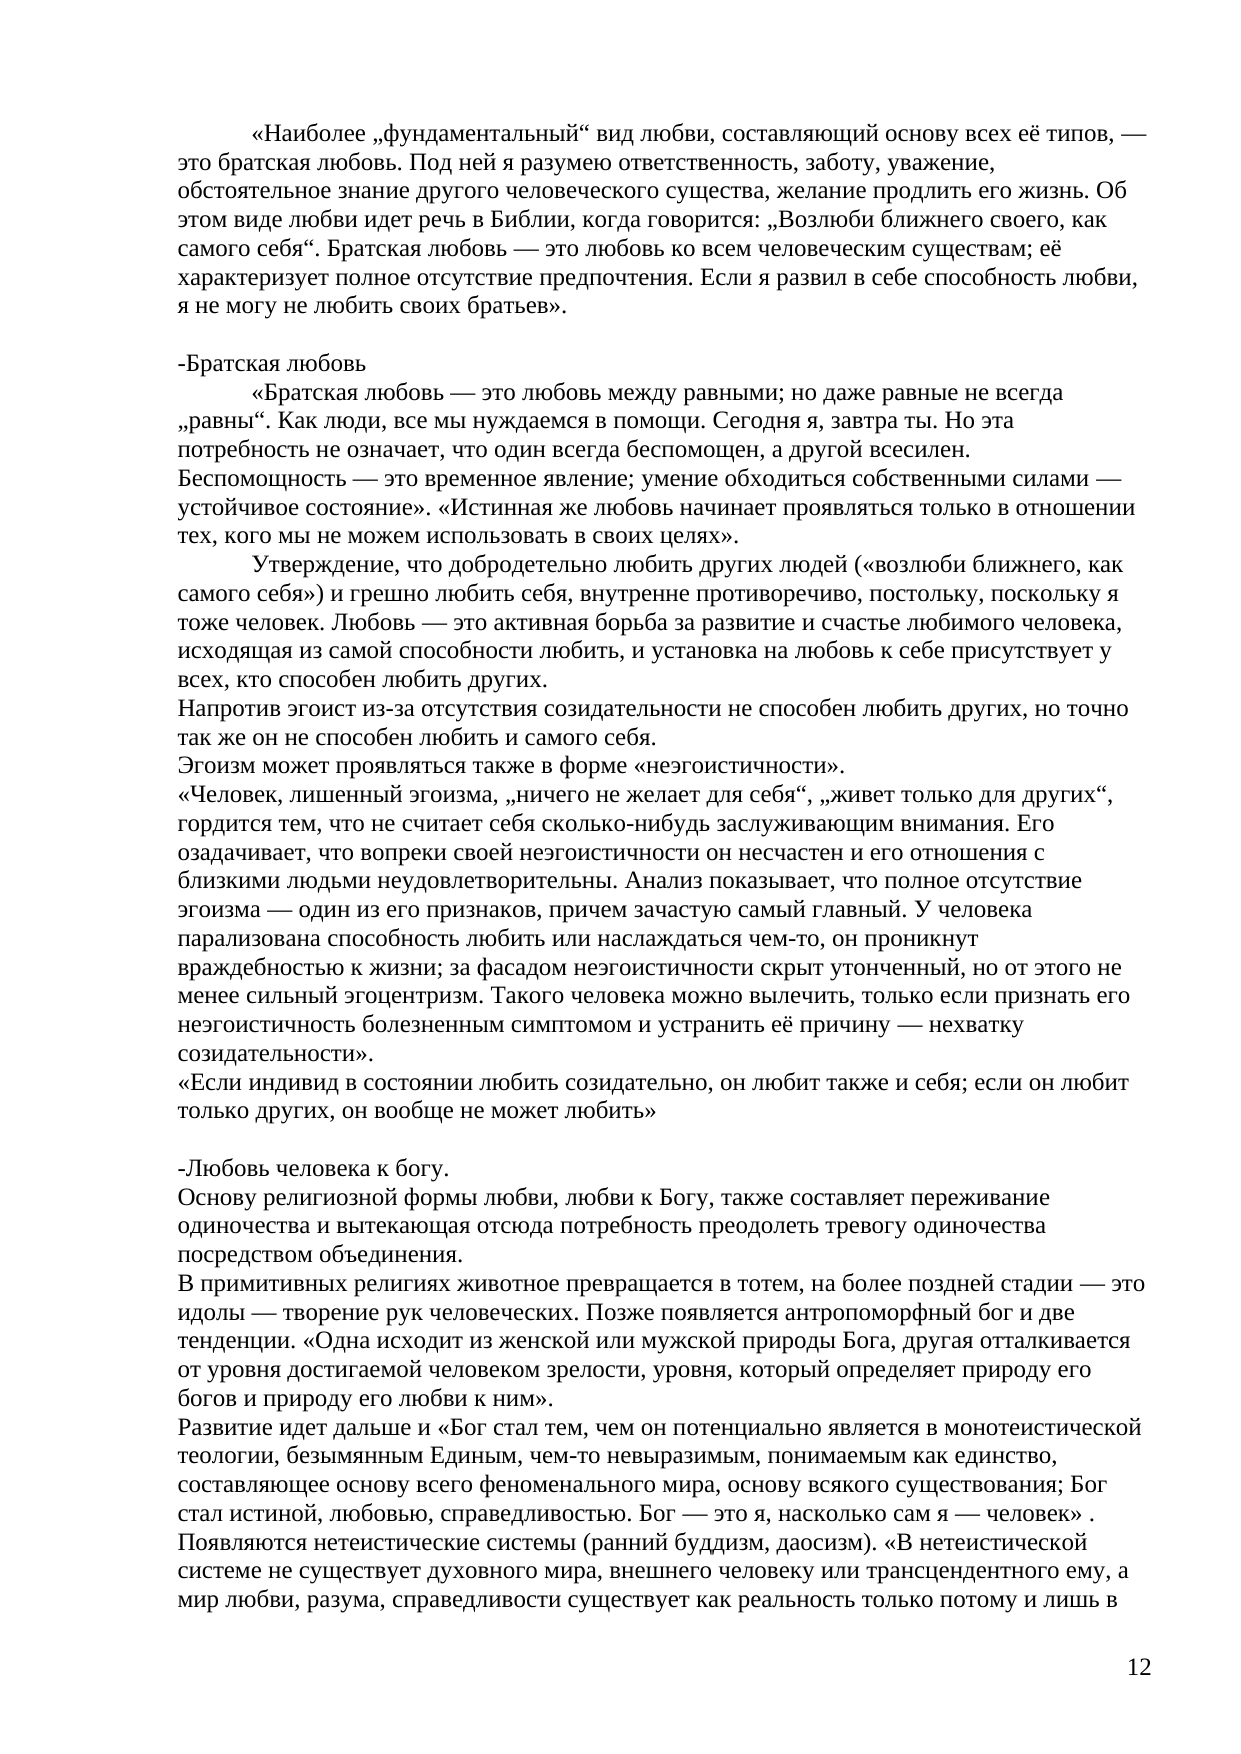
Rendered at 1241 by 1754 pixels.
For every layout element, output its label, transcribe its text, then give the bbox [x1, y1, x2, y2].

text «Наиболее „фундаментальный“ вид любви, составляющий основу всех её типов, — это братская любовь. Под ней я разумею ответственность, заботу, уважение, обстоятельное знание другого человеческого существа, желание продлить его жизнь. Об этом виде любви идет речь в Библии, когда говорится: „Возлюби ближнего своего, как самого себя“. Братская любовь — это любовь ко всем человеческим существам; её характеризует полное отсутствие предпочтения. Если я развил в себе способность любви, я не могу не любить своих братьев». [177, 118, 1152, 348]
text «Братская любовь — это любовь между равными; но даже равные не всегда „равны“. Как люди, все мы нуждаемся в помощи. Сегодня я, завтра ты. Но эта потребность не означает, что один всегда беспомощен, а другой всесилен. Беспомощность — это временное явление; умение обходиться собственными силами — устойчивое состояние». «Истинная же любовь начинает проявляться только в отношении тех, кого мы не можем использовать в своих целях». [177, 377, 1152, 549]
text Утверждение, что добродетельно любить других людей («возлюби ближнего, как самого себя») и грешно любить себя, внутренне противоречиво, постольку, поскольку я тоже человек. Любовь — это активная борьба за развитие и счастье любимого человека, исходящая из самой способности любить, и установка на любовь к себе присутствует у всех, кто способен любить других. Напротив эгоист из-за отсутствия созидательности не способен любить других, но точно так же он не способен любить и самого себя. Эгоизм может проявляться также в форме «неэгоистичности». «Человек, лишенный эгоизма, „ничего не желает для себя“, „живет только для других“, гордится тем, что не считает себя сколько-нибудь заслуживающим внимания. Его озадачивает, что вопреки своей неэгоистичности он несчастен и его отношения с близкими людьми неудовлетворительны. Анализ показывает, что полное отсутствие эгоизма — один из его признаков, причем зачастую самый главный. У человека парализована способность любить или наслаждаться чем-то, он проникнут враждебностью к жизни; за фасадом неэгоистичности скрыт утонченный, но от этого не менее сильный эгоцентризм. Такого человека можно вылечить, только если признать его неэгоистичность болезненным симптомом и устранить её причину — нехватку созидательности». «Если индивид в состоянии любить созидательно, он любит также и себя; если он любит только других, он вообще не может любить» [177, 549, 1152, 1124]
text -Любовь человека к богу. [177, 1153, 1152, 1182]
text -Братская любовь [177, 348, 1152, 377]
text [177, 1182, 1152, 1613]
